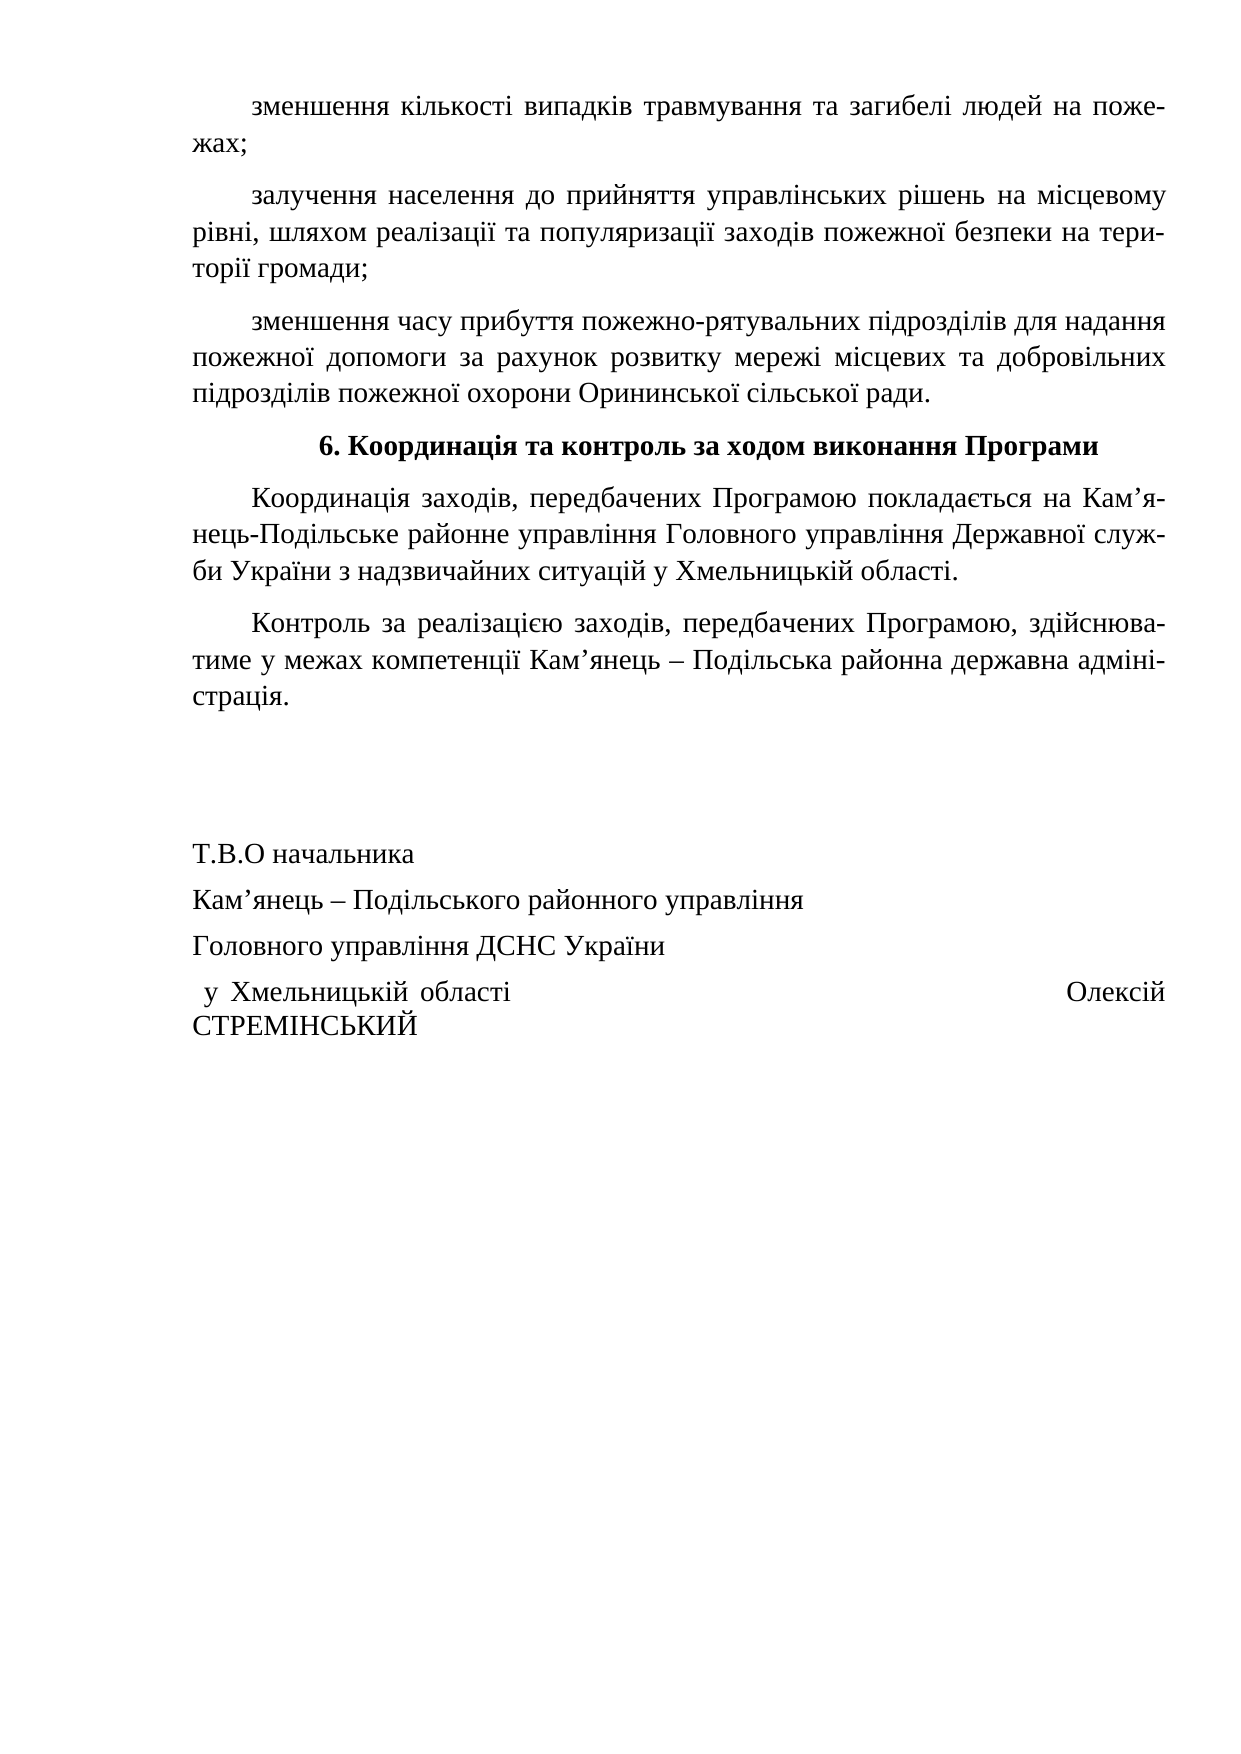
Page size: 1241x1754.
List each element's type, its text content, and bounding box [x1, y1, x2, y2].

text у Хмельницькій області Олексій СТРЕМІНСЬКИЙ [192, 974, 1167, 1042]
text Головного управління ДСНС України [192, 928, 1167, 962]
text зменшення часу прибуття пожежно-рятувальних підрозділів для надання пожежної допомоги за рахунок розвитку мережі місцевих та добровільних підрозділів пожежної охорони Орининської сільської ради. [192, 303, 1167, 408]
text Кам’янець – Подільського районного управління [192, 882, 1167, 916]
text Контроль за реалізацією заходів, передбачених Програмою, здійснюва-тиме у межах компетенції Кам’янець – Подільська районна державна адміні-страція. [192, 606, 1167, 711]
text 6. Координація та контроль за ходом виконання Програми [192, 428, 1167, 461]
text Т.В.О начальника [192, 836, 1167, 870]
text Координація заходів, передбачених Програмою покладається на Кам’я-нець-Подільське районне управління Головного управління Державної служ-би України з надзвичайних ситуацій у Хмельницькій області. [192, 481, 1167, 586]
text зменшення кількості випадків травмування та загибелі людей на поже-жах; [192, 88, 1167, 158]
text залучення населення до прийняття управлінських рішень на місцевому рівні, шляхом реалізації та популяризації заходів пожежної безпеки на тери-торії громади; [192, 177, 1167, 283]
